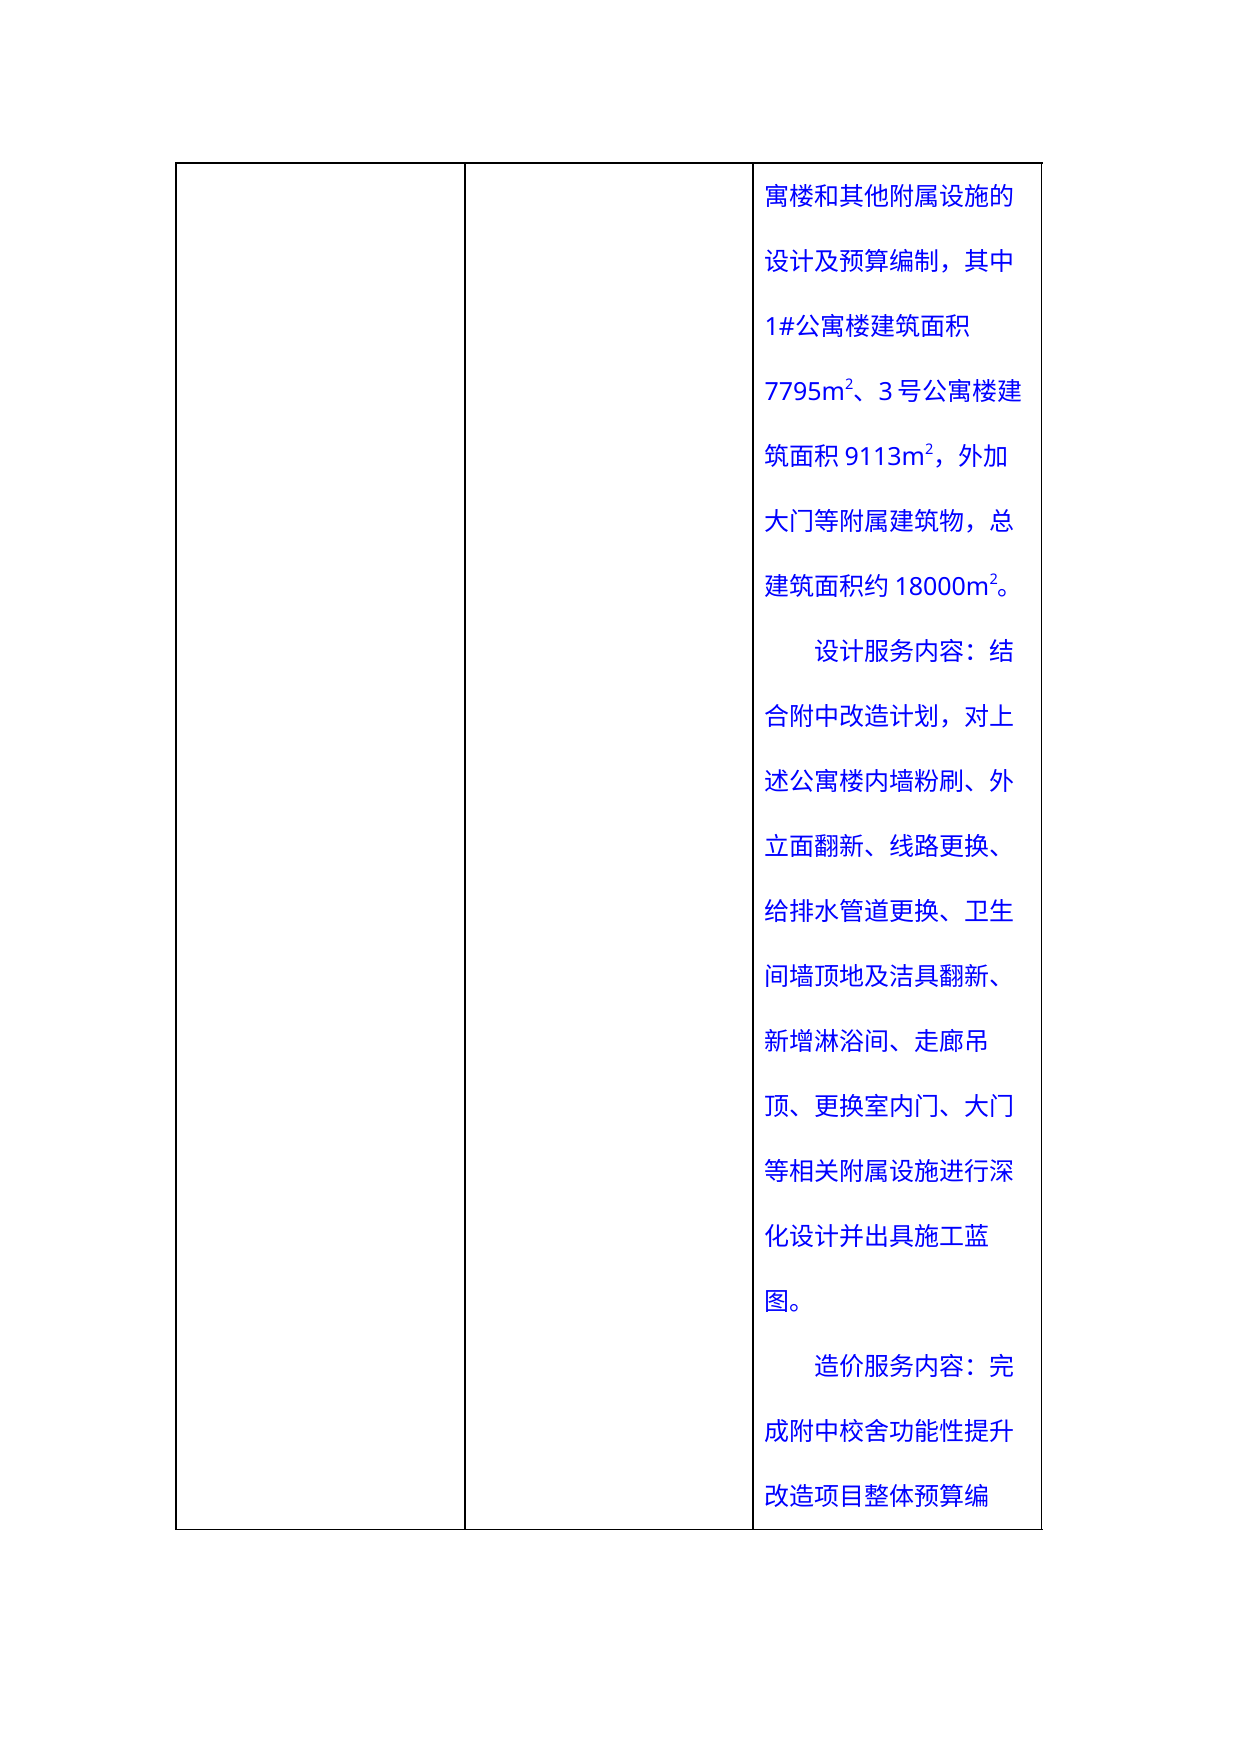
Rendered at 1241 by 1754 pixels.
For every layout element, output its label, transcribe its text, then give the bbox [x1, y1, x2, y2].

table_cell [754, 164, 1041, 1528]
table_cell 1 [177, 164, 464, 1528]
table_cell [466, 164, 752, 1528]
